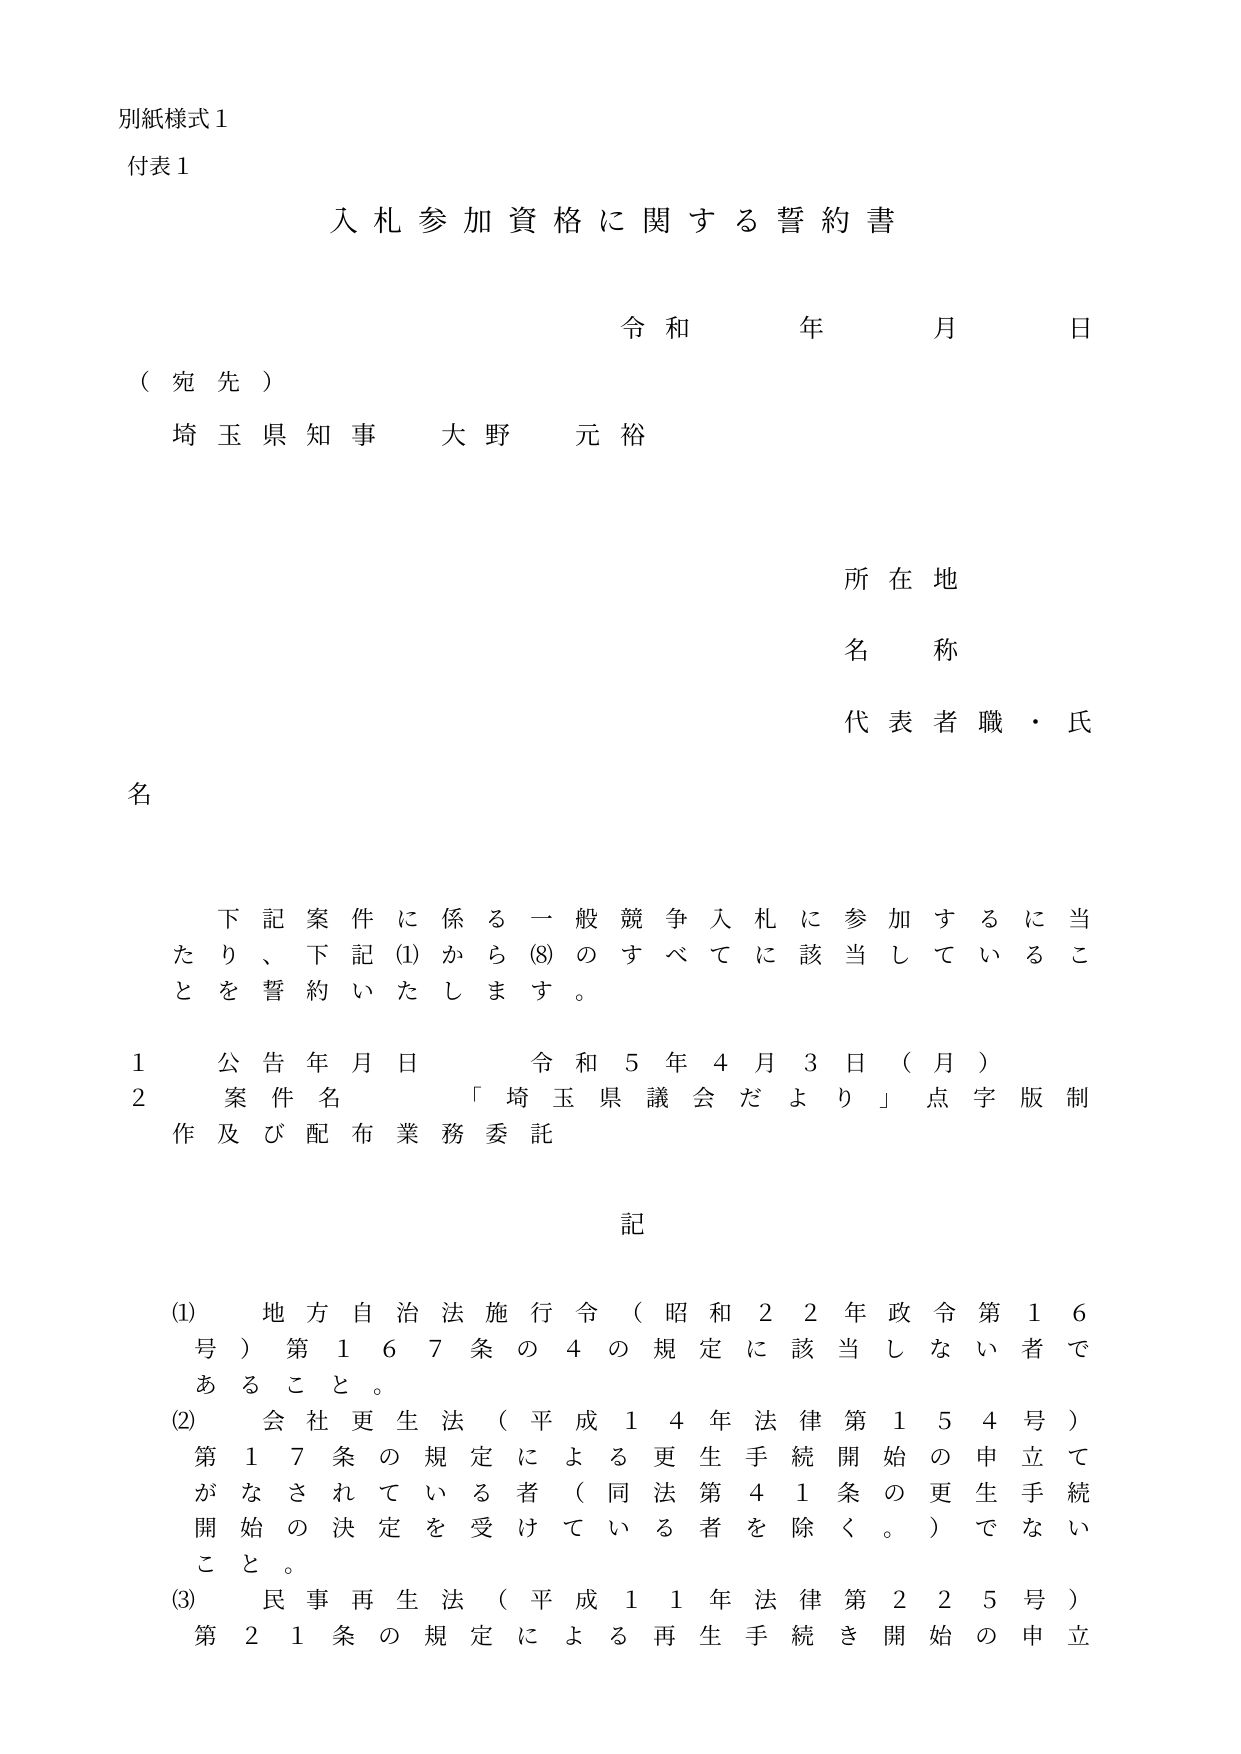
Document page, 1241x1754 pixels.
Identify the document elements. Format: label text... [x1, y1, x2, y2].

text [127, 1581, 1113, 1652]
text ２ 案件名 「埼玉県議会だより」点字版制作及び配布業務委託 [127, 1079, 1113, 1151]
text 名 称 [127, 613, 1113, 685]
text 下記案件に係る一般競争入札に参加するに当たり、下記⑴から⑻のすべてに該当していることを誓約いたします。 [127, 900, 1113, 1007]
text 電話番号 （ ） ＦＡＸ番号 （ ）付表１ [105, 147, 1113, 183]
text 所在地 [127, 541, 1113, 613]
text （宛先） [127, 362, 1113, 398]
text ⑴ 地方自治法施行令（昭和２２年政令第１６号）第１６７条の４の規定に該当しない者であること。 [127, 1294, 1113, 1401]
text ⑵ 会社更生法（平成１４年法律第１５４号）第１７条の規定による更生手続開始の申立てがなされている者（同法第４１条の更生手続開始の決定を受けている者を除く。）でないこと。 [127, 1401, 1113, 1581]
text 代表者職・氏名 [127, 685, 1113, 828]
text 入札参加資格に関する誓約書 [127, 183, 1113, 255]
text 埼玉県知事 大野 元裕 [127, 398, 1113, 470]
text 令和 年 月 日 [127, 291, 1113, 362]
text １ 公告年月日 令和５年４月３日（月） [127, 1043, 1113, 1079]
text 記 [127, 1186, 1113, 1258]
